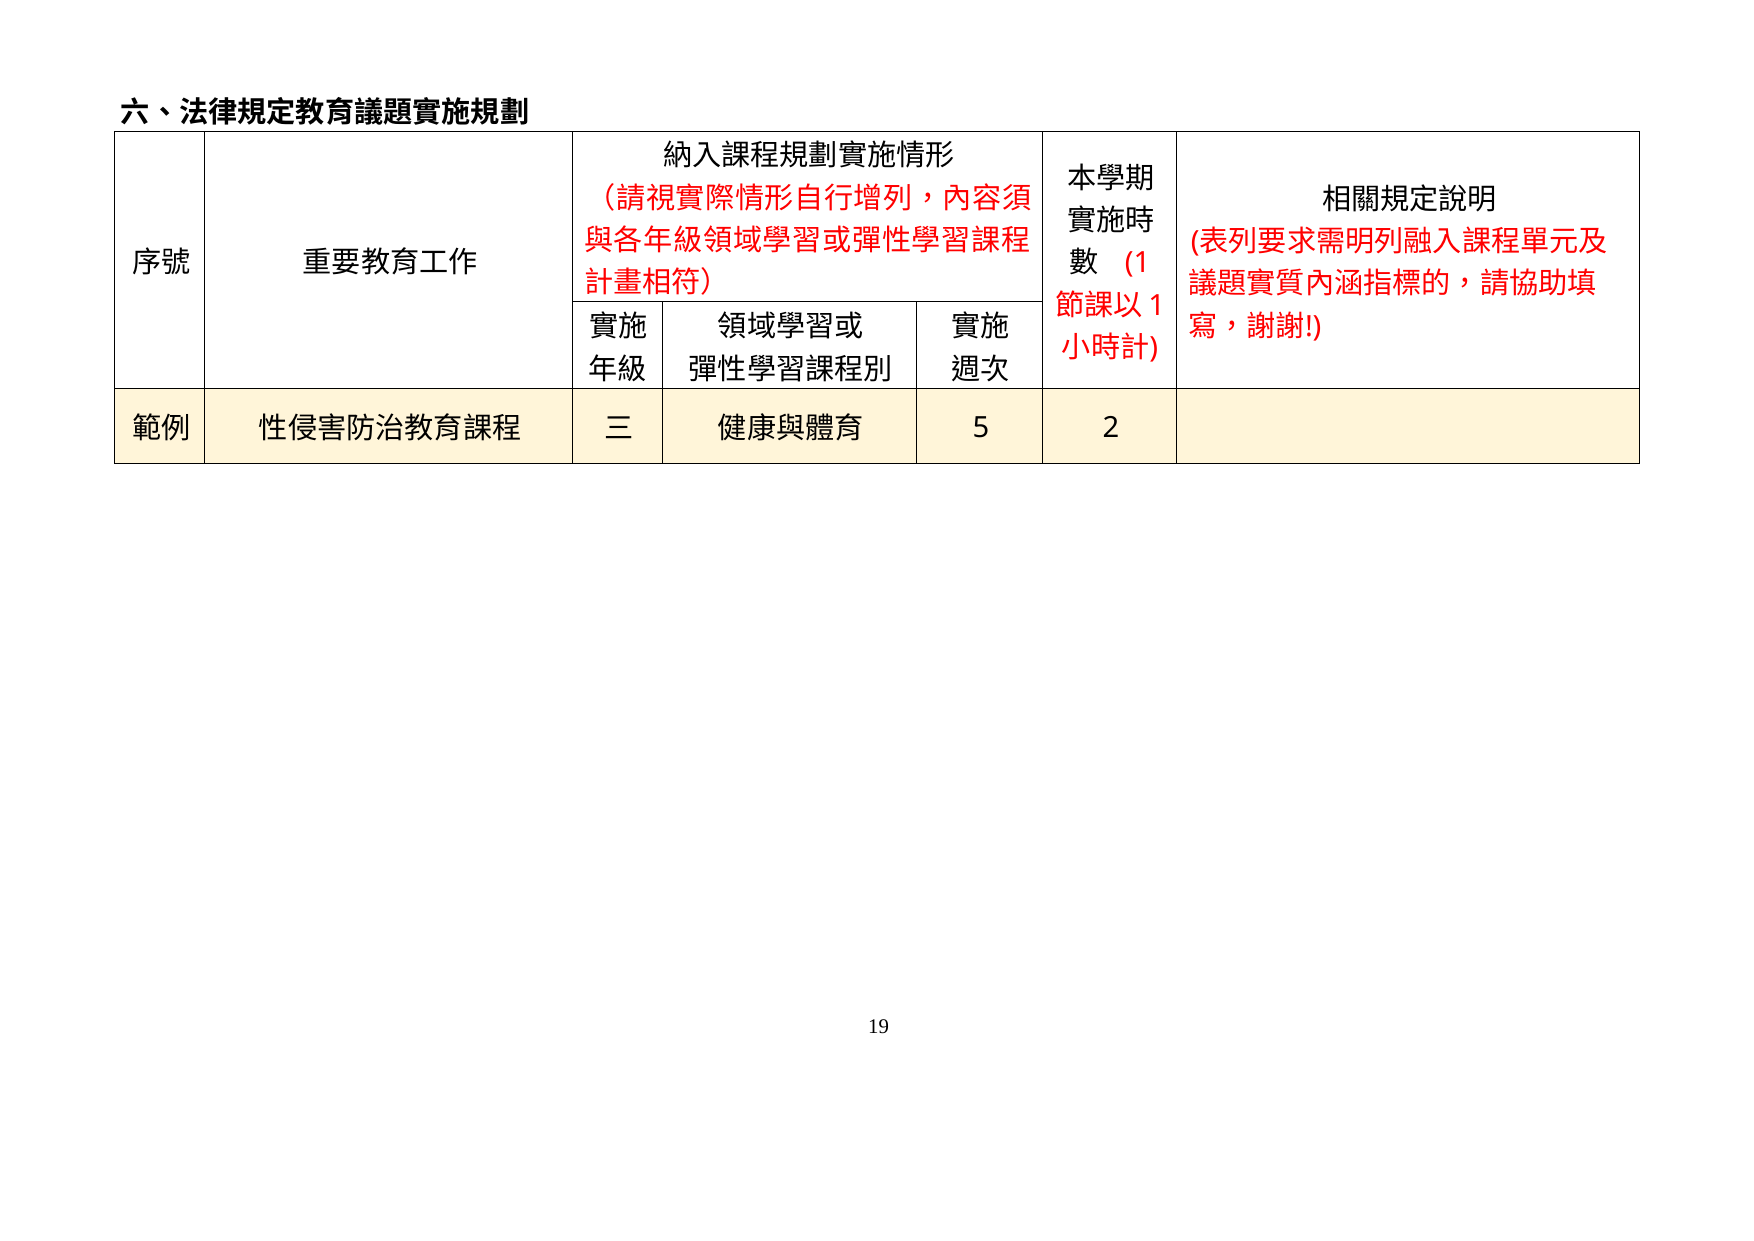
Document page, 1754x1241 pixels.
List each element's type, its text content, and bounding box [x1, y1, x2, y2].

table_cell 範例 [115, 389, 204, 463]
table_header 重要教育工作 [205, 132, 572, 388]
table_cell 2 [1043, 389, 1176, 463]
table_cell 實施 週次 [917, 302, 1042, 388]
table_header 相關規定說明 (表列要求需明列融入課程單元及議題實質內涵指標的，請協助填寫，謝謝!) [1177, 132, 1639, 388]
table_cell 性侵害防治教育課程 [205, 389, 572, 463]
table_cell 領域學習或 彈性學習課程別 [663, 302, 916, 388]
table_cell [1177, 389, 1639, 463]
table_cell 5 [917, 389, 1042, 463]
table_header 本學期 實施時數 (1節課以1小時計) [1043, 132, 1176, 388]
table_header 序號 [115, 132, 204, 388]
table_cell 三 [573, 389, 662, 463]
table_cell 健康與體育 [663, 389, 916, 463]
text 六、法律規定教育議題實施規劃 [118, 89, 1636, 131]
table_header 納入課程規劃實施情形 （請視實際情形自行增列，內容須與各年級領域學習或彈性學習課程計畫相符） [573, 132, 1042, 301]
table_cell 實施年級 [573, 302, 662, 388]
